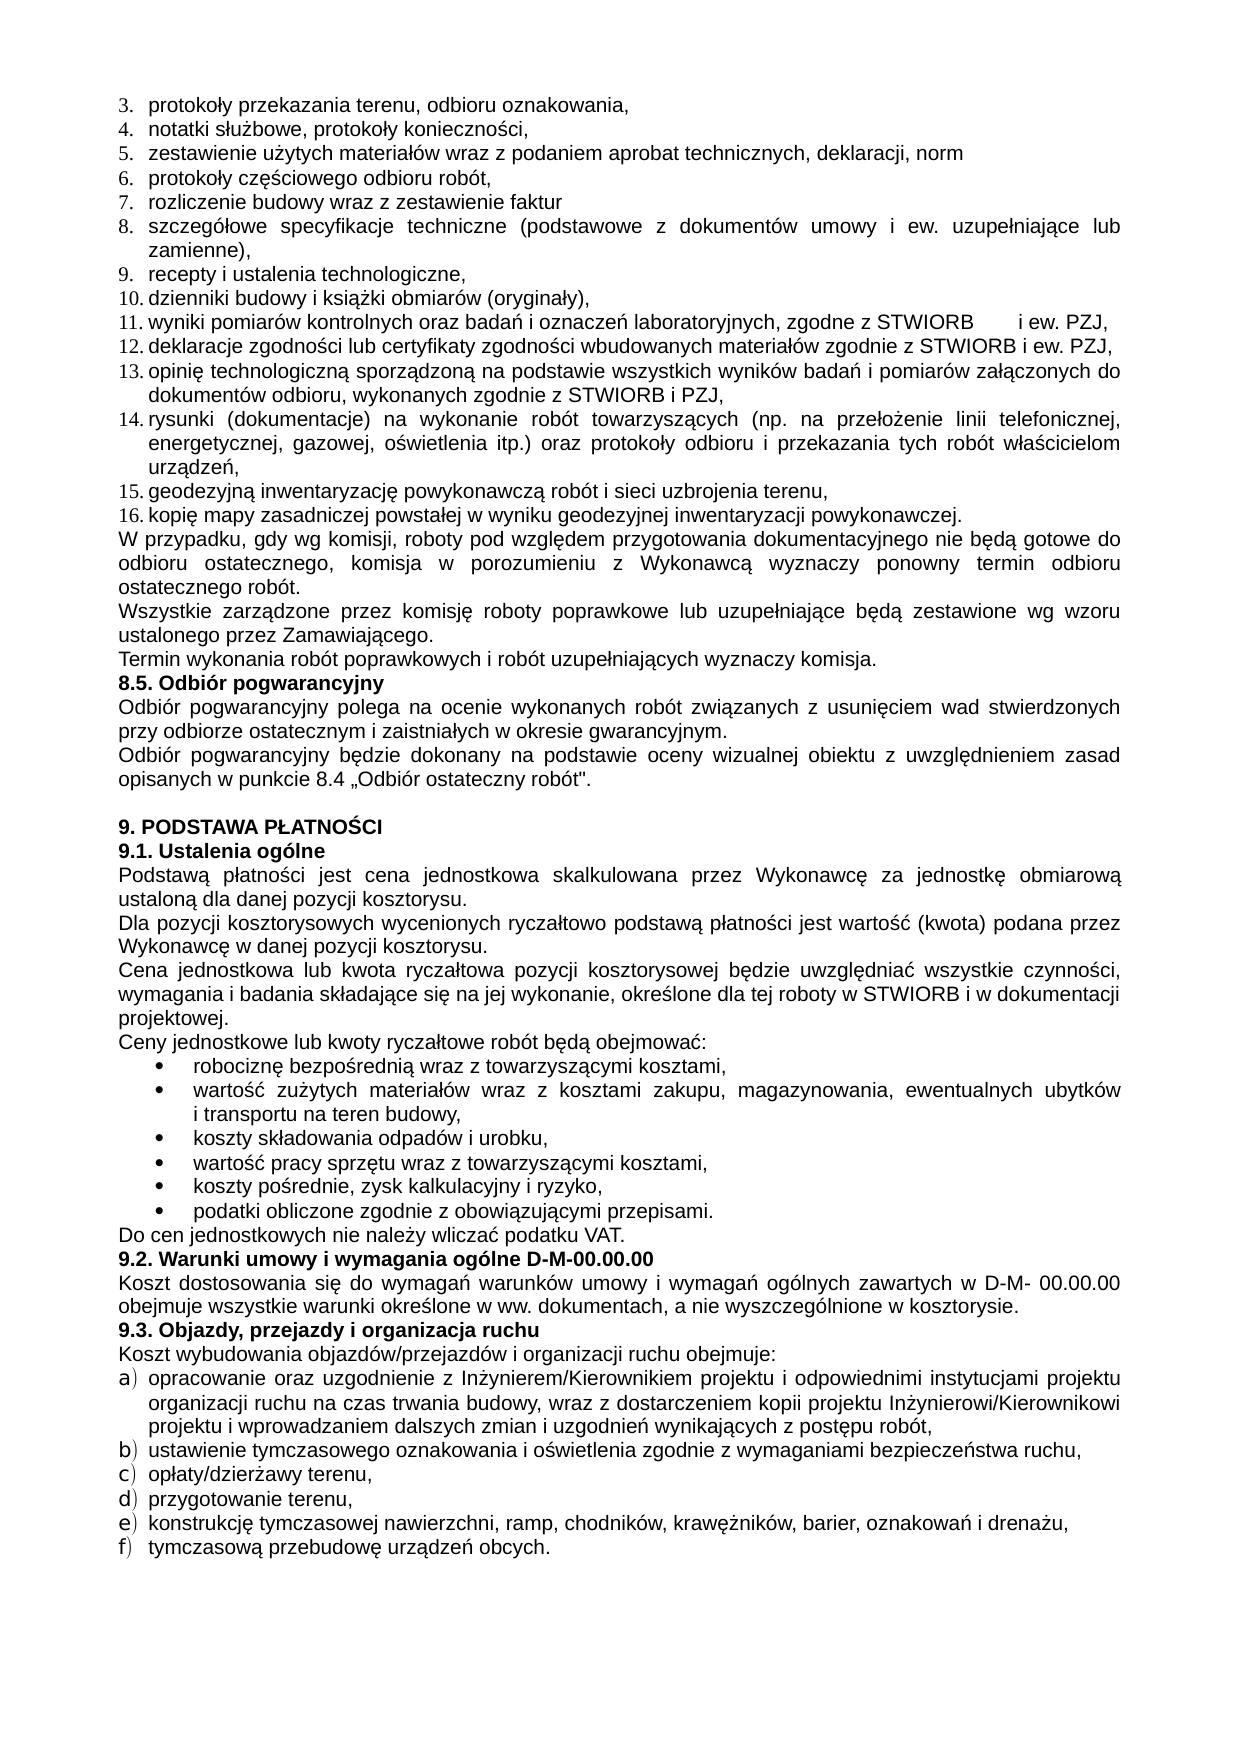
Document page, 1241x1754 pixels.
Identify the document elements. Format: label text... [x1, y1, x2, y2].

list koszty składowania odpadów i urobku, [156, 1126, 1122, 1150]
text Koszt dostosowania się do wymagań warunków umowy i wymagań ogólnych zawartych w D-M- 00.00.00 obejmuje wszystkie warunki określone w ww. dokumentach, a nie wyszczególnione w kosztorysie. [118, 1270, 1122, 1318]
list wartość pracy sprzętu wraz z towarzyszącymi kosztami, [156, 1150, 1122, 1174]
list konstrukcję tymczasowej nawierzchni, ramp, chodników, krawężników, barier, oznakowań i drenażu, [118, 1510, 1122, 1534]
text Cena jednostkowa lub kwota ryczałtowa pozycji kosztorysowej będzie uwzględniać wszystkie czynności, wymagania i badania składające się na jej wykonanie, określone dla tej roboty w STWIORB i w dokumentacji projektowej. [118, 958, 1122, 1030]
list opracowanie oraz uzgodnienie z Inżynierem/Kierownikiem projektu i odpowiednimi instytucjami projektu organizacji ruchu na czas trwania budowy, wraz z dostarczeniem kopii projektu Inżynierowi/Kierownikowi projektu i wprowadzaniem dalszych zmian i uzgodnień wynikających z postępu robót, [118, 1366, 1122, 1438]
text 9.3. Objazdy, przejazdy i organizacja ruchu [118, 1318, 1122, 1342]
text Koszt wybudowania objazdów/przejazdów i organizacji ruchu obejmuje: [118, 1342, 1122, 1366]
list robociznę bezpośrednią wraz z towarzyszącymi kosztami, [156, 1054, 1122, 1078]
list notatki służbowe, protokoły konieczności, [118, 117, 1122, 141]
list zestawienie użytych materiałów wraz z podaniem aprobat technicznych, deklaracji, norm [118, 141, 1122, 165]
text 9.2. Warunki umowy i wymagania ogólne D-M-00.00.00 [118, 1246, 1122, 1270]
text 9.1. Ustalenia ogólne [118, 838, 1122, 862]
list protokoły częściowego odbioru robót, [118, 165, 1122, 189]
list rysunki (dokumentacje) na wykonanie robót towarzyszących (np. na przełożenie linii telefonicznej, energetycznej, gazowej, oświetlenia itp.) oraz protokoły odbioru i przekazania tych robót właścicielom urządzeń, [118, 407, 1122, 479]
text Odbiór pogwarancyjny będzie dokonany na podstawie oceny wizualnej obiektu z uwzględnieniem zasad opisanych w punkcie 8.4 „Odbiór ostateczny robót". [118, 743, 1122, 791]
list protokoły przekazania terenu, odbioru oznakowania, [118, 93, 1122, 117]
list opłaty/dzierżawy terenu, [118, 1462, 1122, 1486]
text Dla pozycji kosztorysowych wycenionych ryczałtowo podstawą płatności jest wartość (kwota) podana przez Wykonawcę w danej pozycji kosztorysu. [118, 910, 1122, 958]
text Termin wykonania robót poprawkowych i robót uzupełniających wyznaczy komisja. [118, 647, 1122, 671]
text Podstawą płatności jest cena jednostkowa skalkulowana przez Wykonawcę za jednostkę obmiarową ustaloną dla danej pozycji kosztorysu. [118, 862, 1122, 910]
list przygotowanie terenu, [118, 1486, 1122, 1510]
list kopię mapy zasadniczej powstałej w wyniku geodezyjnej inwentaryzacji powykonawczej. [118, 503, 1122, 527]
list recepty i ustalenia technologiczne, [118, 262, 1122, 286]
text Ceny jednostkowe lub kwoty ryczałtowe robót będą obejmować: [118, 1030, 1122, 1054]
text W przypadku, gdy wg komisji, roboty pod względem przygotowania dokumentacyjnego nie będą gotowe do odbioru ostatecznego, komisja w porozumieniu z Wykonawcą wyznaczy ponowny termin odbioru ostatecznego robót. [118, 527, 1122, 599]
list rozliczenie budowy wraz z zestawienie faktur [118, 189, 1122, 214]
text 8.5. Odbiór pogwarancyjny [118, 671, 1122, 695]
list opinię technologiczną sporządzoną na podstawie wszystkich wyników badań i pomiarów załączonych do dokumentów odbioru, wykonanych zgodnie z STWIORB i PZJ, [118, 358, 1122, 407]
list tymczasową przebudowę urządzeń obcych. [118, 1534, 1122, 1558]
list ustawienie tymczasowego oznakowania i oświetlenia zgodnie z wymaganiami bezpieczeństwa ruchu, [118, 1438, 1122, 1462]
list wartość zużytych materiałów wraz z kosztami zakupu, magazynowania, ewentualnych ubytków i transportu na teren budowy, [156, 1078, 1122, 1126]
text Odbiór pogwarancyjny polega na ocenie wykonanych robót związanych z usunięciem wad stwierdzonych przy odbiorze ostatecznym i zaistniałych w okresie gwarancyjnym. [118, 695, 1122, 743]
text Wszystkie zarządzone przez komisję roboty poprawkowe lub uzupełniające będą zestawione wg wzoru ustalonego przez Zamawiającego. [118, 599, 1122, 647]
list geodezyjną inwentaryzację powykonawczą robót i sieci uzbrojenia terenu, [118, 479, 1122, 503]
text Do cen jednostkowych nie należy wliczać podatku VAT. [118, 1222, 1122, 1246]
list podatki obliczone zgodnie z obowiązującymi przepisami. [156, 1198, 1122, 1222]
text 9. PODSTAWA PŁATNOŚCI [118, 814, 1122, 838]
list dzienniki budowy i książki obmiarów (oryginały), [118, 286, 1122, 310]
list deklaracje zgodności lub certyfikaty zgodności wbudowanych materiałów zgodnie z STWIORB i ew. PZJ, [118, 334, 1122, 358]
list koszty pośrednie, zysk kalkulacyjny i ryzyko, [156, 1174, 1122, 1198]
list szczegółowe specyfikacje techniczne (podstawowe z dokumentów umowy i ew. uzupełniające lub zamienne), [118, 214, 1122, 262]
list wyniki pomiarów kontrolnych oraz badań i oznaczeń laboratoryjnych, zgodne z STWIORB i ew. PZJ, [118, 310, 1122, 334]
